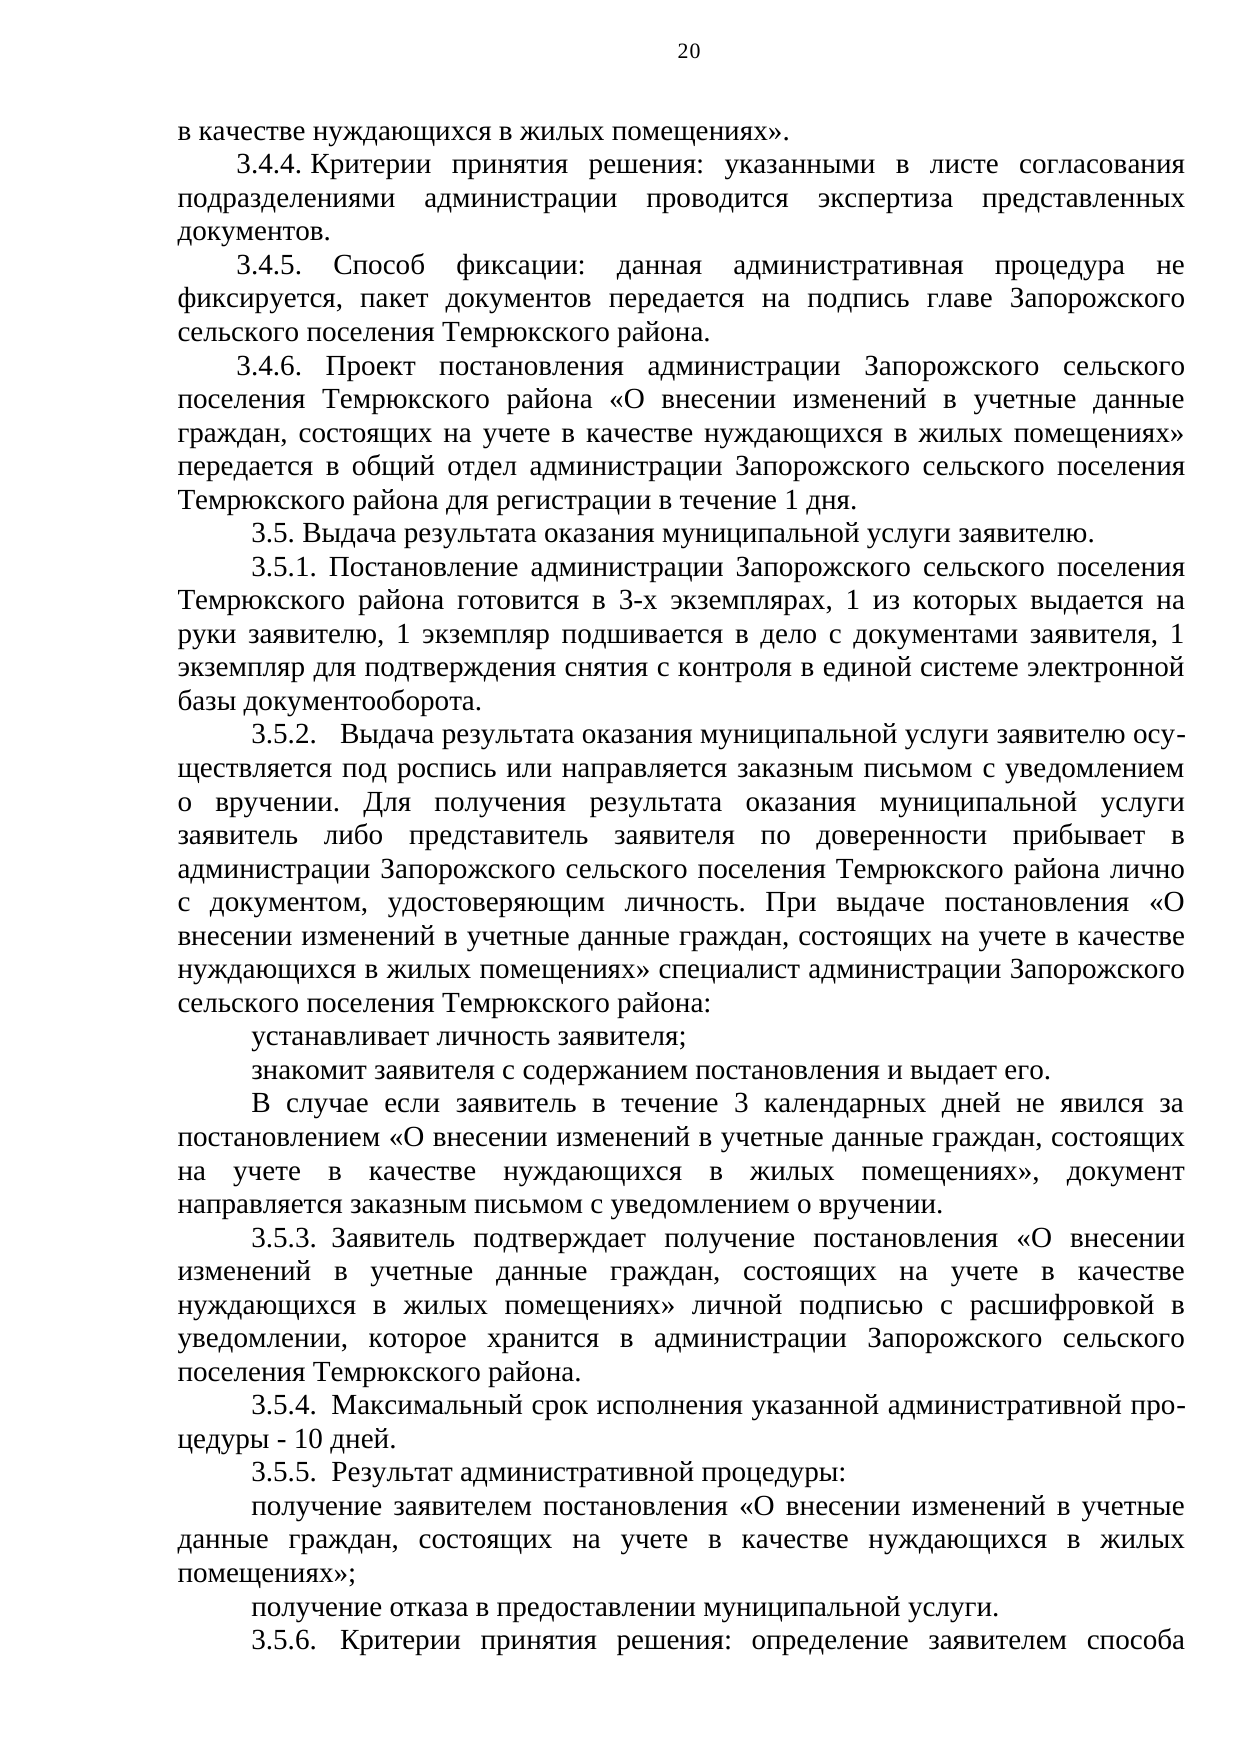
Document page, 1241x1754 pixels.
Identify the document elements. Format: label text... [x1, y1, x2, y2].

text знакомит заявителя с содержанием постановления и выдает его. [177, 1052, 1186, 1086]
list Выдача результата оказания муниципальной услуги заявителю осуществляется под роспись или направляется заказным письмом с уведомлением о вручении. Для получения результата оказания муниципальной услуги заявитель либо представитель заявителя по доверенности прибывает в администрации Запорожского сельского поселения Темрюкского района лично с документом, удостоверяющим личность. При выдаче постановления «О внесении изменений в учетные данные граждан, состоящих на учете в качестве нуждающихся в жилых помещениях» специалист администрации Запорожского сельского поселения Темрюкского района: [177, 717, 1186, 1018]
text получение отказа в предоставлении муниципальной услуги. [177, 1589, 1186, 1622]
text 3.4.5. Способ фиксации: данная административная процедура не фиксируется, пакет документов передается на подпись главе Запорожского сельского поселения Темрюкского района. [177, 247, 1186, 348]
text В случае если заявитель в течение 3 календарных дней не явился за постановлением «О внесении изменений в учетные данные граждан, состоящих на учете в качестве нуждающихся в жилых помещениях», документ направляется заказным письмом с уведомлением о вручении. [177, 1086, 1186, 1220]
text 3.4.6. Проект постановления администрации Запорожского сельского поселения Темрюкского района «О внесении изменений в учетные данные граждан, состоящих на учете в качестве нуждающихся в жилых помещениях» передается в общий отдел администрации Запорожского сельского поселения Темрюкского района для регистрации в течение 1 дня. [177, 348, 1186, 515]
text устанавливает личность заявителя; [177, 1018, 1186, 1052]
list Заявитель подтверждает получение постановления «О внесении изменений в учетные данные граждан, состоящих на учете в качестве нуждающихся в жилых помещениях» личной подписью с расшифровкой в уведомлении, которое хранится в администрации Запорожского сельского поселения Темрюкского района. [177, 1220, 1186, 1387]
text 3.5.1. Постановление администрации Запорожского сельского поселения Темрюкского района готовится в 3-х экземплярах, 1 из которых выдается на руки заявителю, 1 экземпляр подшивается в дело с документами заявителя, 1 экземпляр для подтверждения снятия с контроля в единой системе электронной базы документооборота. [177, 549, 1186, 717]
text получение заявителем постановления «О внесении изменений в учетные данные граждан, состоящих на учете в качестве нуждающихся в жилых помещениях»; [177, 1488, 1186, 1589]
list Критерии принятия решения: указанными в листе согласования подразделениями администрации проводится экспертиза представленных документов. [177, 146, 1186, 247]
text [177, 113, 1186, 146]
text 3.5. Выдача результата оказания муниципальной услуги заявителю. [177, 515, 1186, 549]
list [177, 1622, 1186, 1656]
list Максимальный срок исполнения указанной административной процедуры - 10 дней. [177, 1387, 1186, 1454]
list Результат административной процедуры: [177, 1454, 1186, 1488]
